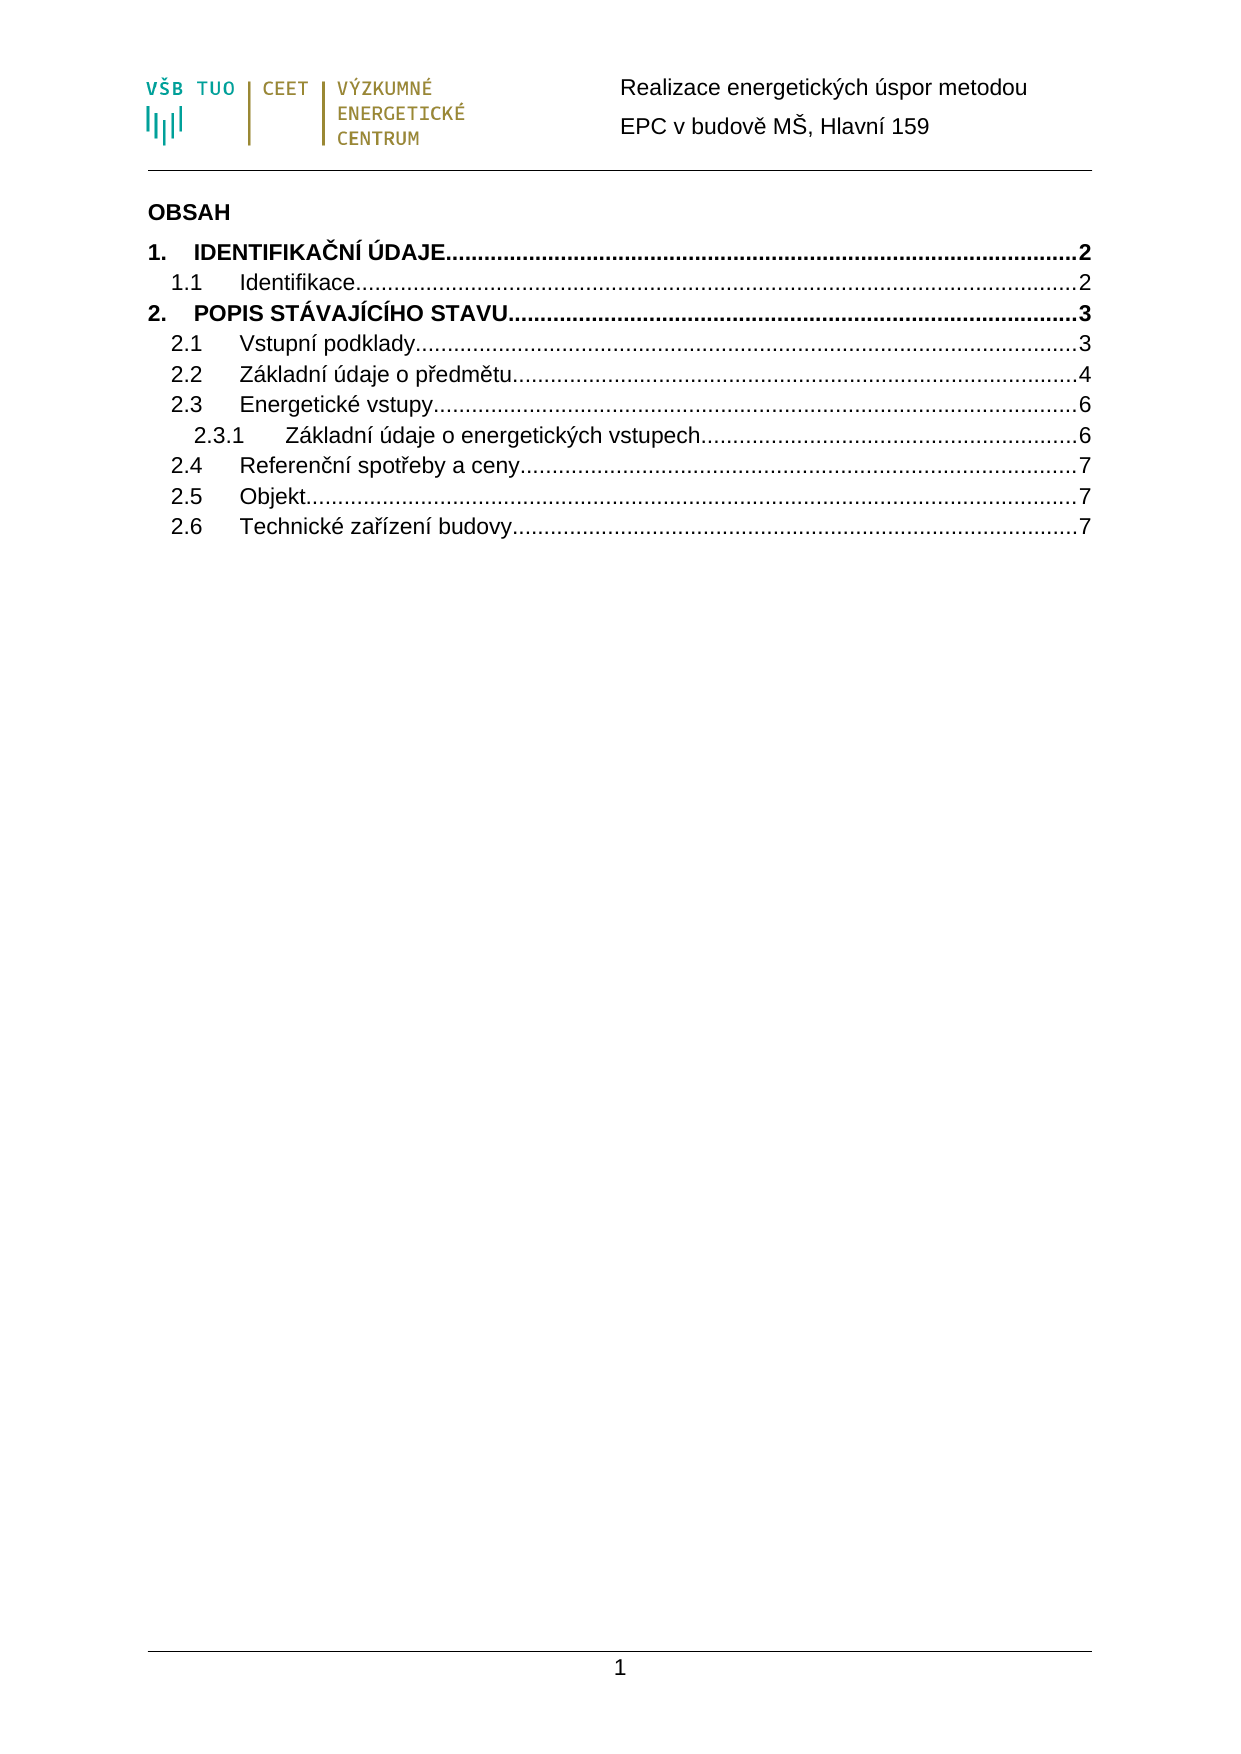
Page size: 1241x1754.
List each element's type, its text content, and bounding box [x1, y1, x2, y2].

text 1. Identifikační údaje 2 [148, 238, 1092, 265]
text 2.5 Objekt 7 [171, 483, 1092, 509]
text 2. POPIS STÁVAJÍCÍHO STAVU 3 [148, 299, 1092, 326]
text 2.4 Referenční spotřeby a ceny 7 [171, 452, 1092, 478]
picture [128, 73, 489, 163]
text 1.1 Identifikace 2 [171, 269, 1092, 295]
text 2.2 Základní údaje o předmětu 4 [171, 361, 1092, 387]
text 2.3.1 Základní údaje o energetických vstupech 6 [193, 422, 1092, 448]
text OBSAH [148, 199, 1092, 225]
text 2.1 Vstupní podklady 3 [171, 330, 1092, 356]
text 2.3 Energetické vstupy 6 [171, 391, 1092, 417]
text 2.6 Technické zařízení budovy 7 [171, 513, 1092, 539]
